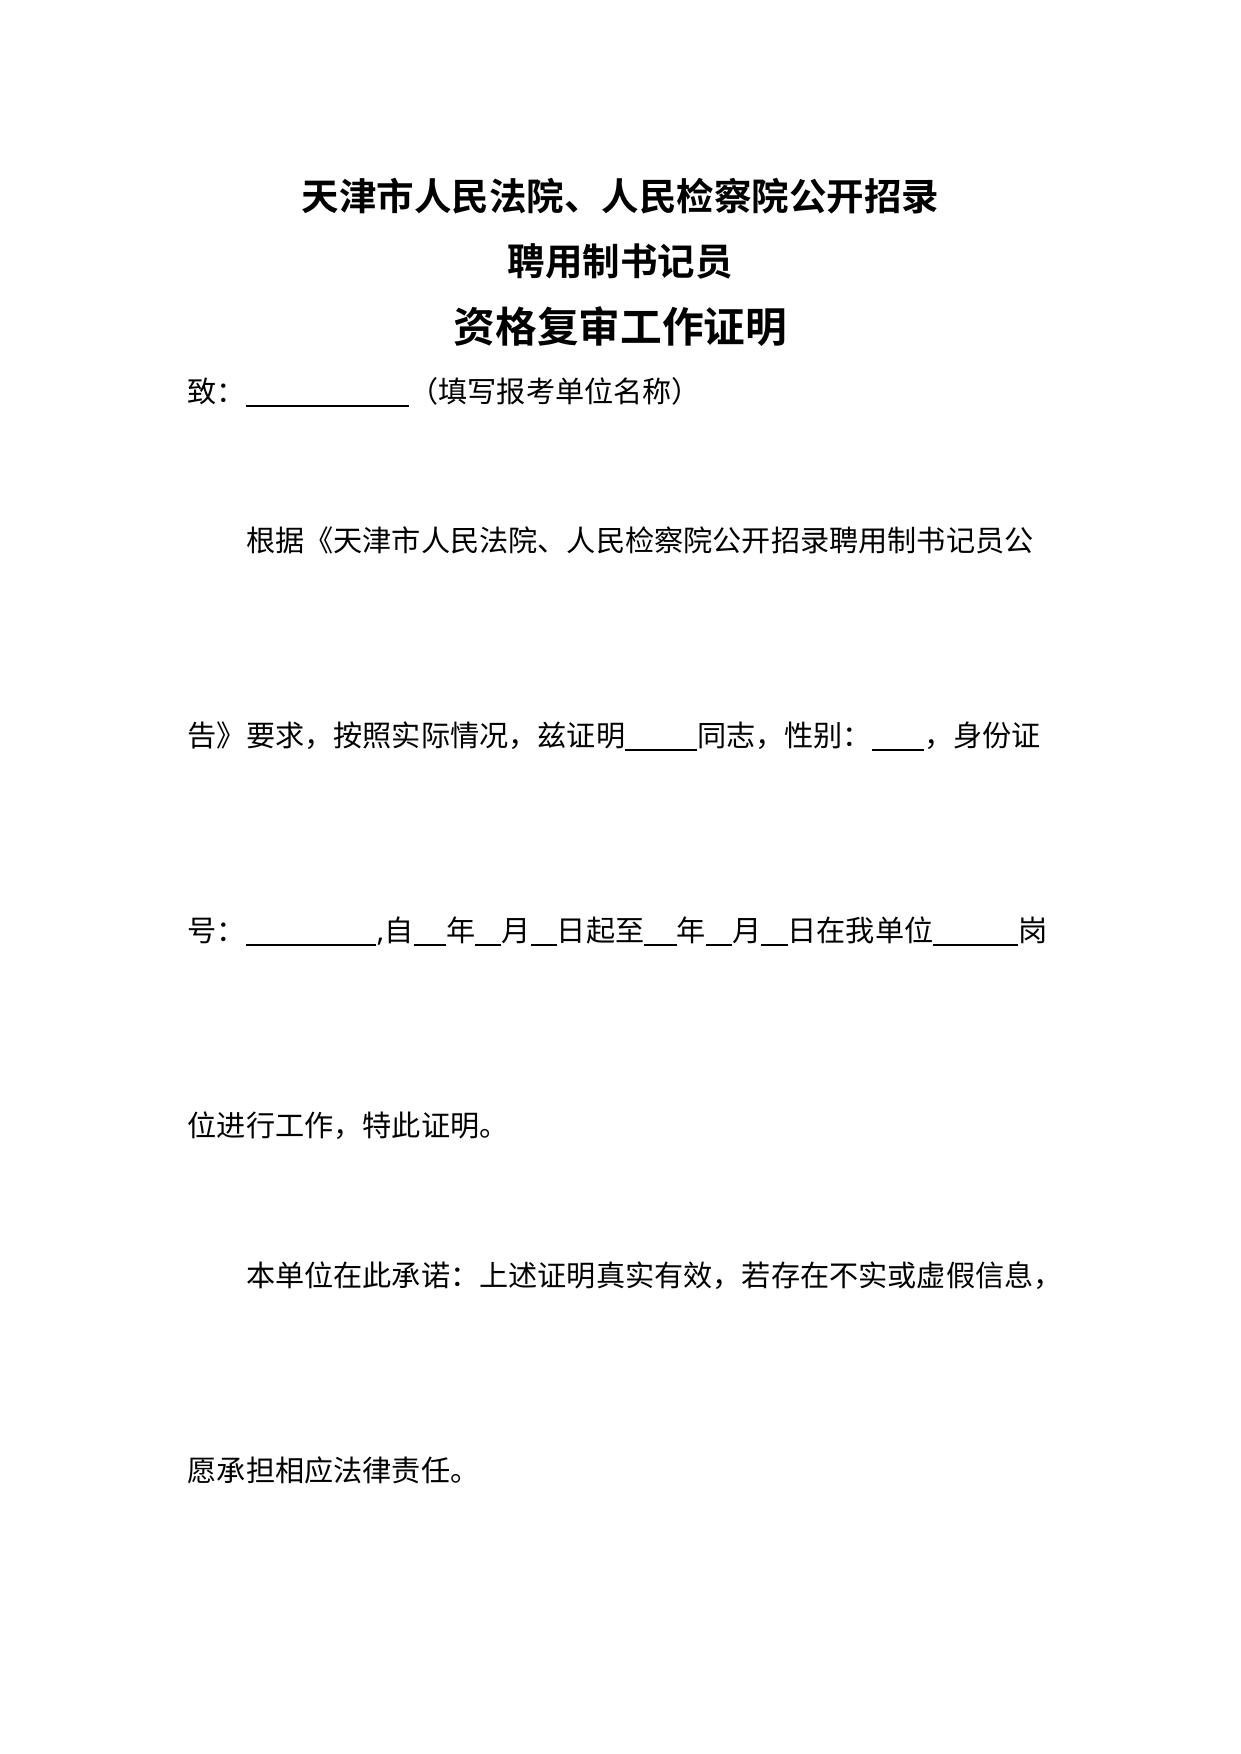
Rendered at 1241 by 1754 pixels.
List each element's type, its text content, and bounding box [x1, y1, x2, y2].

text 本单位在此承诺：上述证明真实有效，若存在不实或虚假信息，愿承担相应法律责任。 [187, 1241, 1053, 1501]
text 根据《天津市人民法院、人民检察院公开招录聘用制书记员公告》要求，按照实际情况，兹证明 同志，性别： ，身份证号： ,自 年 月 日起至 年 月 日在我单位 岗位进行工作，特此证明。 [187, 507, 1053, 1157]
text 致： （填写报考单位名称） [187, 357, 1053, 422]
text 聘用制书记员 [187, 227, 1053, 292]
text 天津市人民法院、人民检察院公开招录 [187, 162, 1053, 227]
text 资格复审工作证明 [187, 292, 1053, 357]
